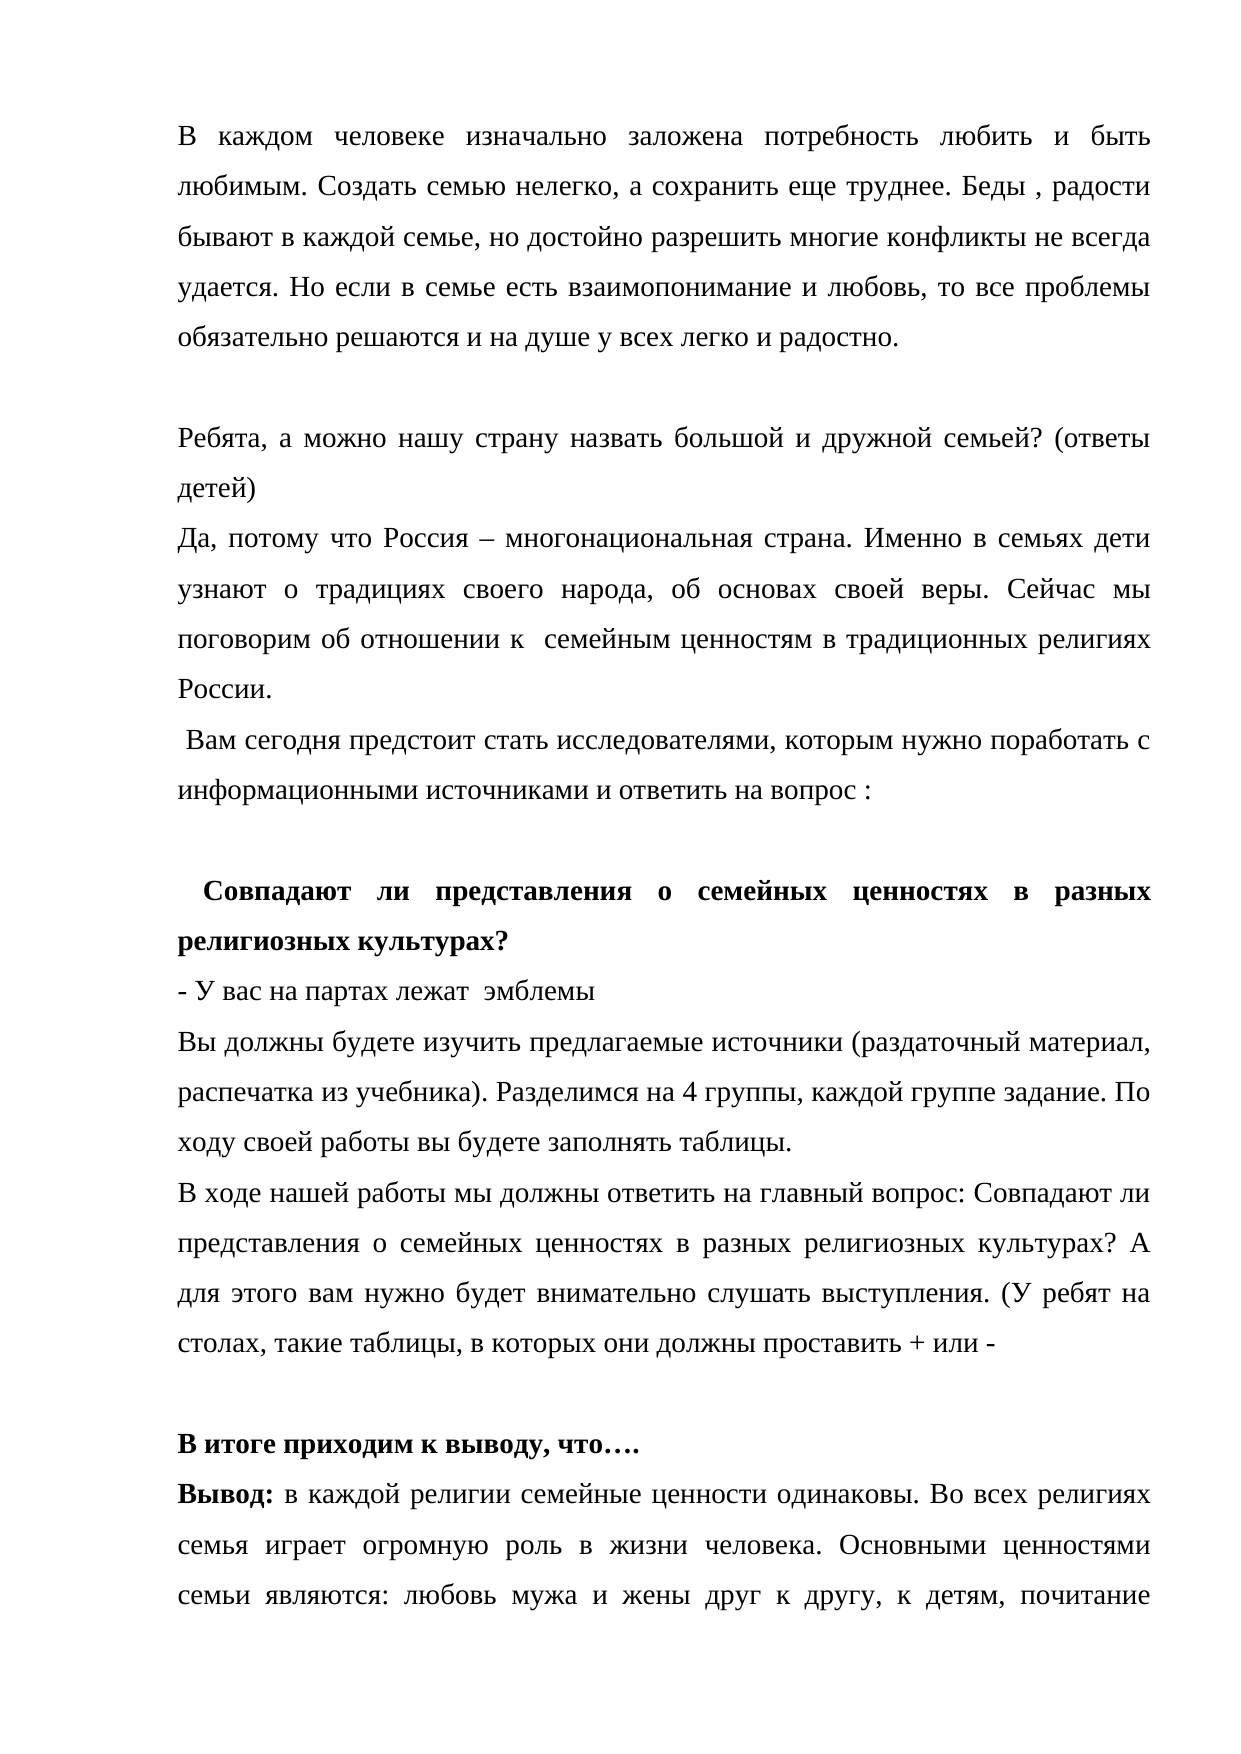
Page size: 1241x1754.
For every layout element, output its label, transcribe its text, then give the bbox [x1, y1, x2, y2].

text Ребята, а можно нашу страну назвать большой и дружной семьей? (ответы детей) [177, 420, 1152, 504]
text Вам сегодня предстоит стать исследователями, которым нужно поработать с информационными источниками и ответить на вопрос : [177, 722, 1152, 806]
text В ходе нашей работы мы должны ответить на главный вопрос: Совпадают ли представления о семейных ценностях в разных религиозных культурах? А для этого вам нужно будет внимательно слушать выступления. (У ребят на столах, такие таблицы, в которых они должны проставить + или - [177, 1175, 1152, 1359]
text Да, потому что Россия – многонациональная страна. Именно в семьях дети узнают о традициях своего народа, об основах своей веры. Сейчас мы поговорим об отношении к семейным ценностям в традиционных религиях России. [177, 521, 1152, 705]
text Совпадают ли представления о семейных ценностях в разных религиозных культурах? [177, 873, 1152, 957]
text В каждом человеке изначально заложена потребность любить и быть любимым. Создать семью нелегко, а сохранить еще труднее. Беды , радости бывают в каждой семье, но достойно разрешить многие конфликты не всегда удается. Но если в семье есть взаимопонимание и любовь, то все проблемы обязательно решаются и на душе у всех легко и радостно. [177, 118, 1152, 353]
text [177, 1477, 1152, 1611]
text - У вас на партах лежат эмблемы [177, 973, 1152, 1007]
text В итоге приходим к выводу, что…. [177, 1426, 1152, 1460]
text Вы должны будете изучить предлагаемые источники (раздаточный материал, распечатка из учебника). Разделимся на 4 группы, каждой группе задание. По ходу своей работы вы будете заполнять таблицы. [177, 1024, 1152, 1158]
